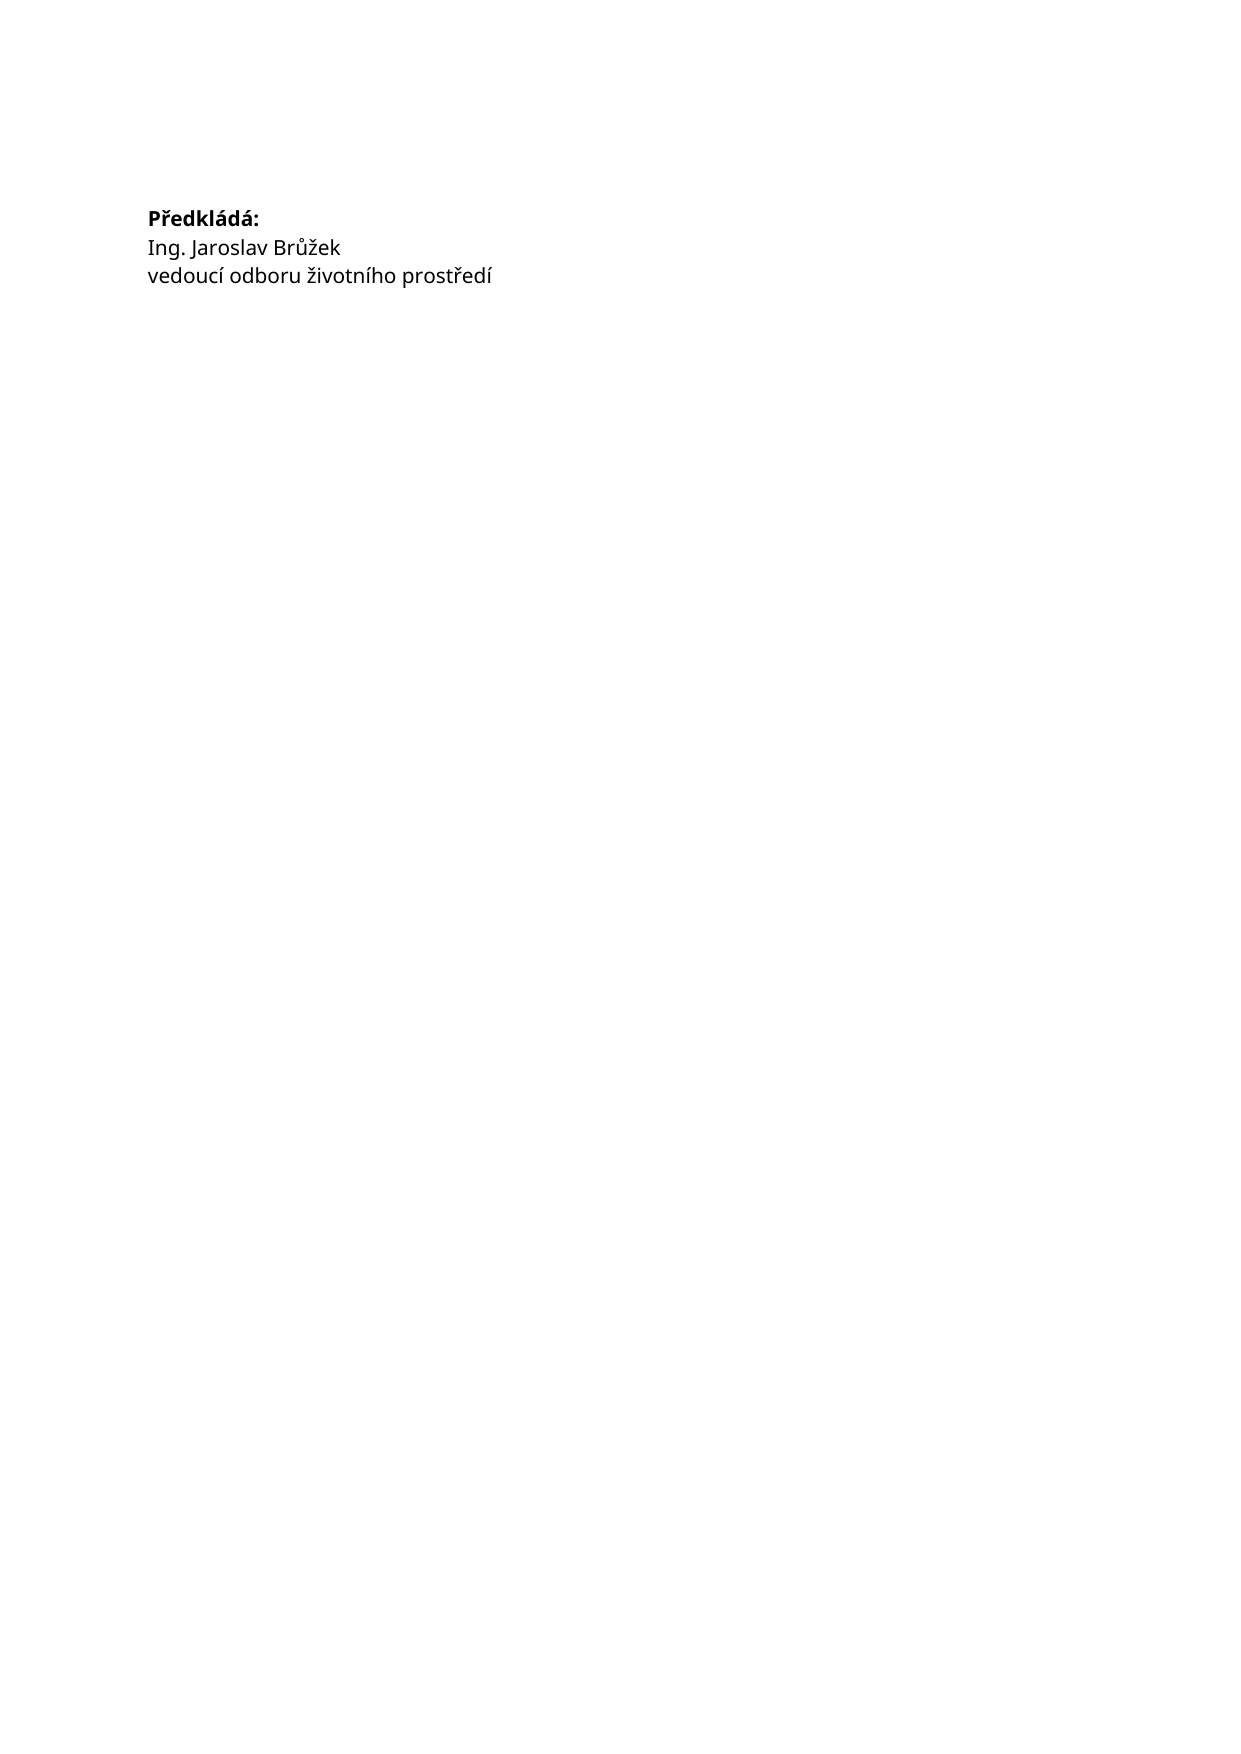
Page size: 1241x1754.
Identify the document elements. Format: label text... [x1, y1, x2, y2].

text vedoucí odboru životního prostředí [148, 261, 1093, 290]
text Ing. Jaroslav Brůžek [148, 233, 1093, 261]
text Předkládá: [148, 204, 1093, 233]
